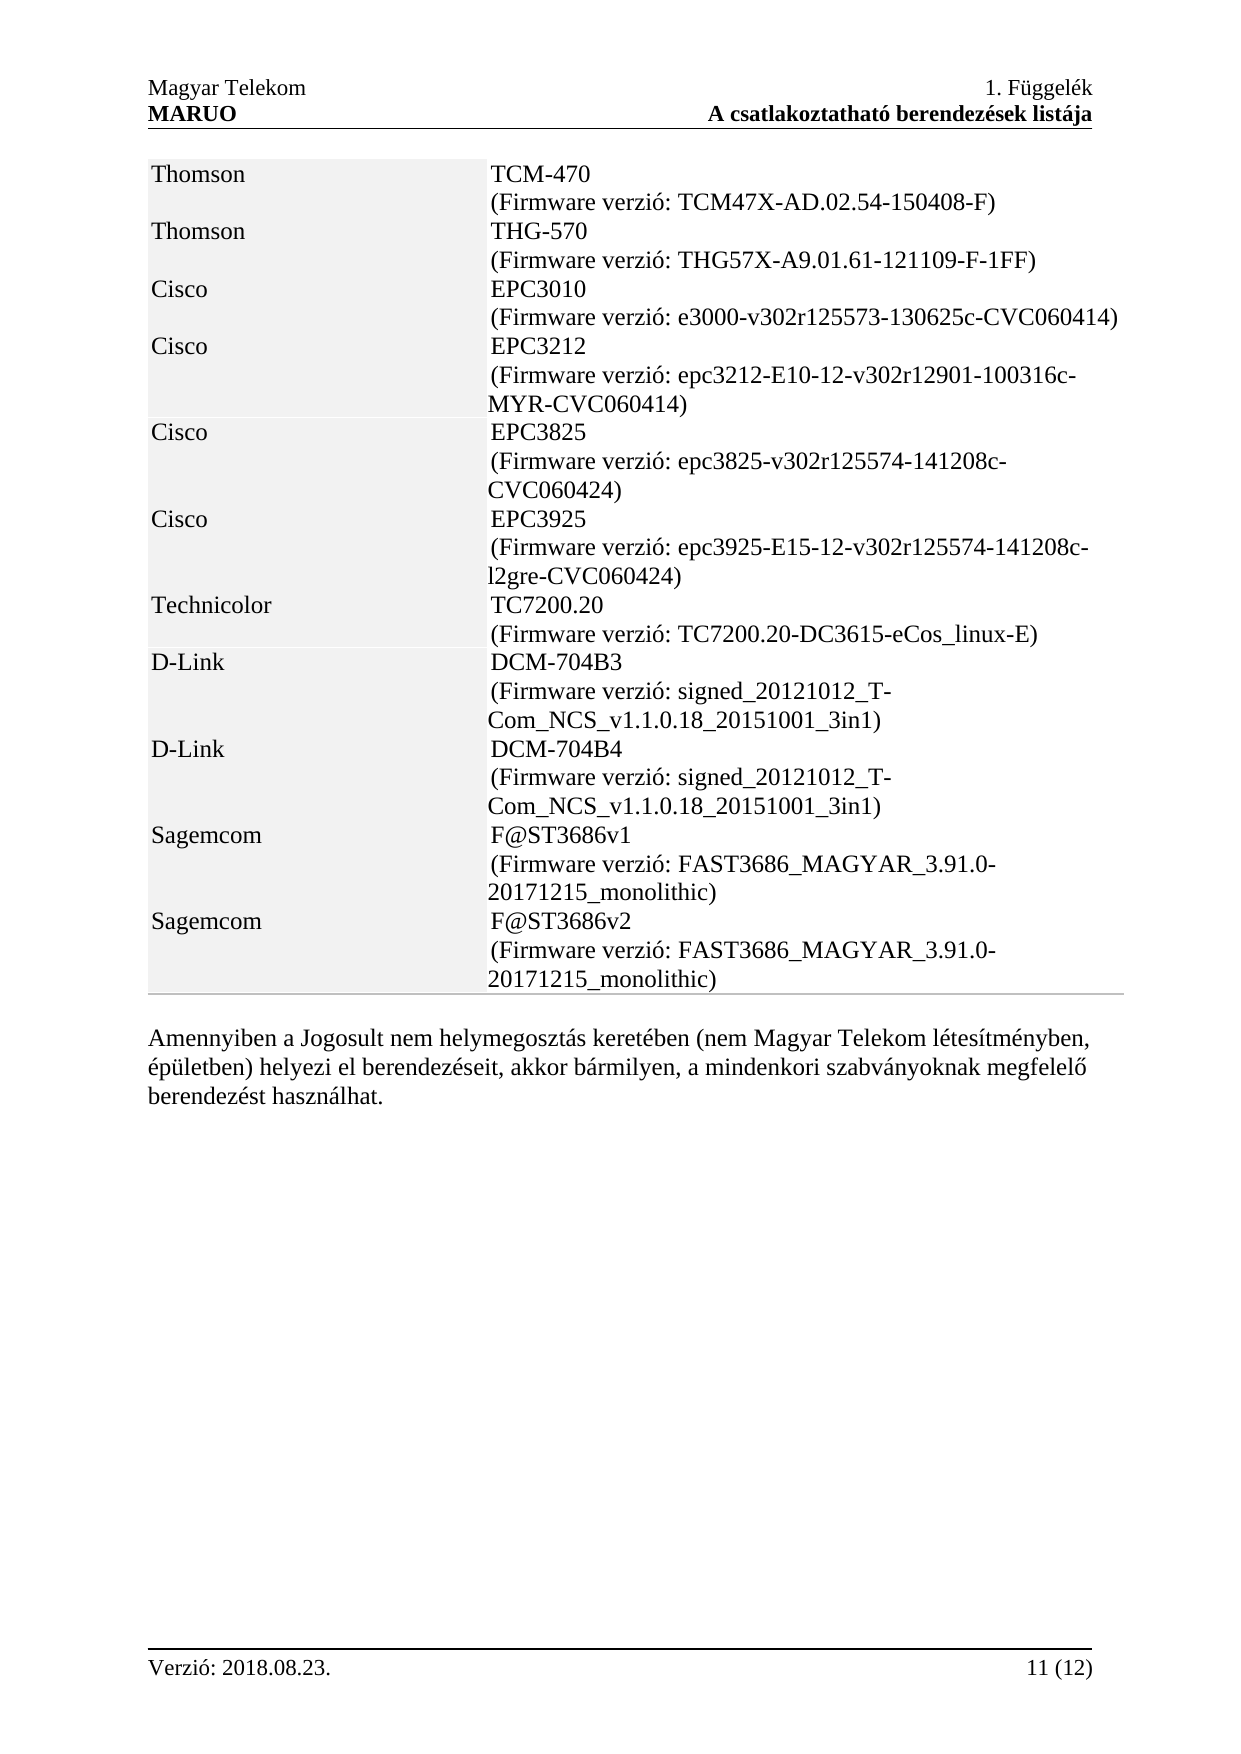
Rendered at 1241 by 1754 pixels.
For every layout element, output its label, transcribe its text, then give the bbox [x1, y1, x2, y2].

table_cell Thomson [148, 159, 487, 216]
text Amennyiben a Jogosult nem helymegosztás keretében (nem Magyar Telekom létesítményben, épületben) helyezi el berendezéseit, akkor bármilyen, a mindenkori szabványoknak megfelelő berendezést használhat. [148, 1023, 1092, 1109]
table_cell Sagemcom [148, 906, 487, 992]
table_cell Thomson [148, 216, 487, 274]
table_cell TC7200.20 (Firmware verzió: TC7200.20-DC3615-eCos_linux-E) [487, 590, 1124, 647]
table_cell THG-570 (Firmware verzió: THG57X-A9.01.61-121109-F-1FF) [487, 216, 1124, 274]
table_cell DCM-704B4 (Firmware verzió: signed_20121012_T-Com_NCS_v1.1.0.18_20151001_3in1) [487, 734, 1124, 820]
table_cell Cisco [148, 504, 487, 590]
table_cell EPC3010 (Firmware verzió: e3000-v302r125573-130625c-CVC060414) [487, 274, 1124, 331]
table_cell TCM-470 (Firmware verzió: TCM47X-AD.02.54-150408-F) [487, 159, 1124, 216]
table_cell Cisco [148, 274, 487, 331]
table_cell F@ST3686v1 (Firmware verzió: FAST3686_MAGYAR_3.91.0-20171215_monolithic) [487, 820, 1124, 906]
table_cell F@ST3686v2 (Firmware verzió: FAST3686_MAGYAR_3.91.0-20171215_monolithic) [487, 906, 1124, 992]
table_cell EPC3825 (Firmware verzió: epc3825-v302r125574-141208c-CVC060424) [487, 418, 1124, 504]
table_cell Cisco [148, 331, 487, 417]
table_cell Technicolor [148, 590, 487, 647]
table_cell Cisco [148, 418, 487, 504]
table_cell EPC3925 (Firmware verzió: epc3925-E15-12-v302r125574-141208c-l2gre-CVC060424) [487, 504, 1124, 590]
table_cell EPC3212 (Firmware verzió: epc3212-E10-12-v302r12901-100316c-MYR-CVC060414) [487, 331, 1124, 417]
table_cell DCM-704B3 (Firmware verzió: signed_20121012_T-Com_NCS_v1.1.0.18_20151001_3in1) [487, 648, 1124, 734]
table_cell D-Link [148, 648, 487, 734]
table_cell D-Link [148, 734, 487, 820]
table_cell Sagemcom [148, 820, 487, 906]
